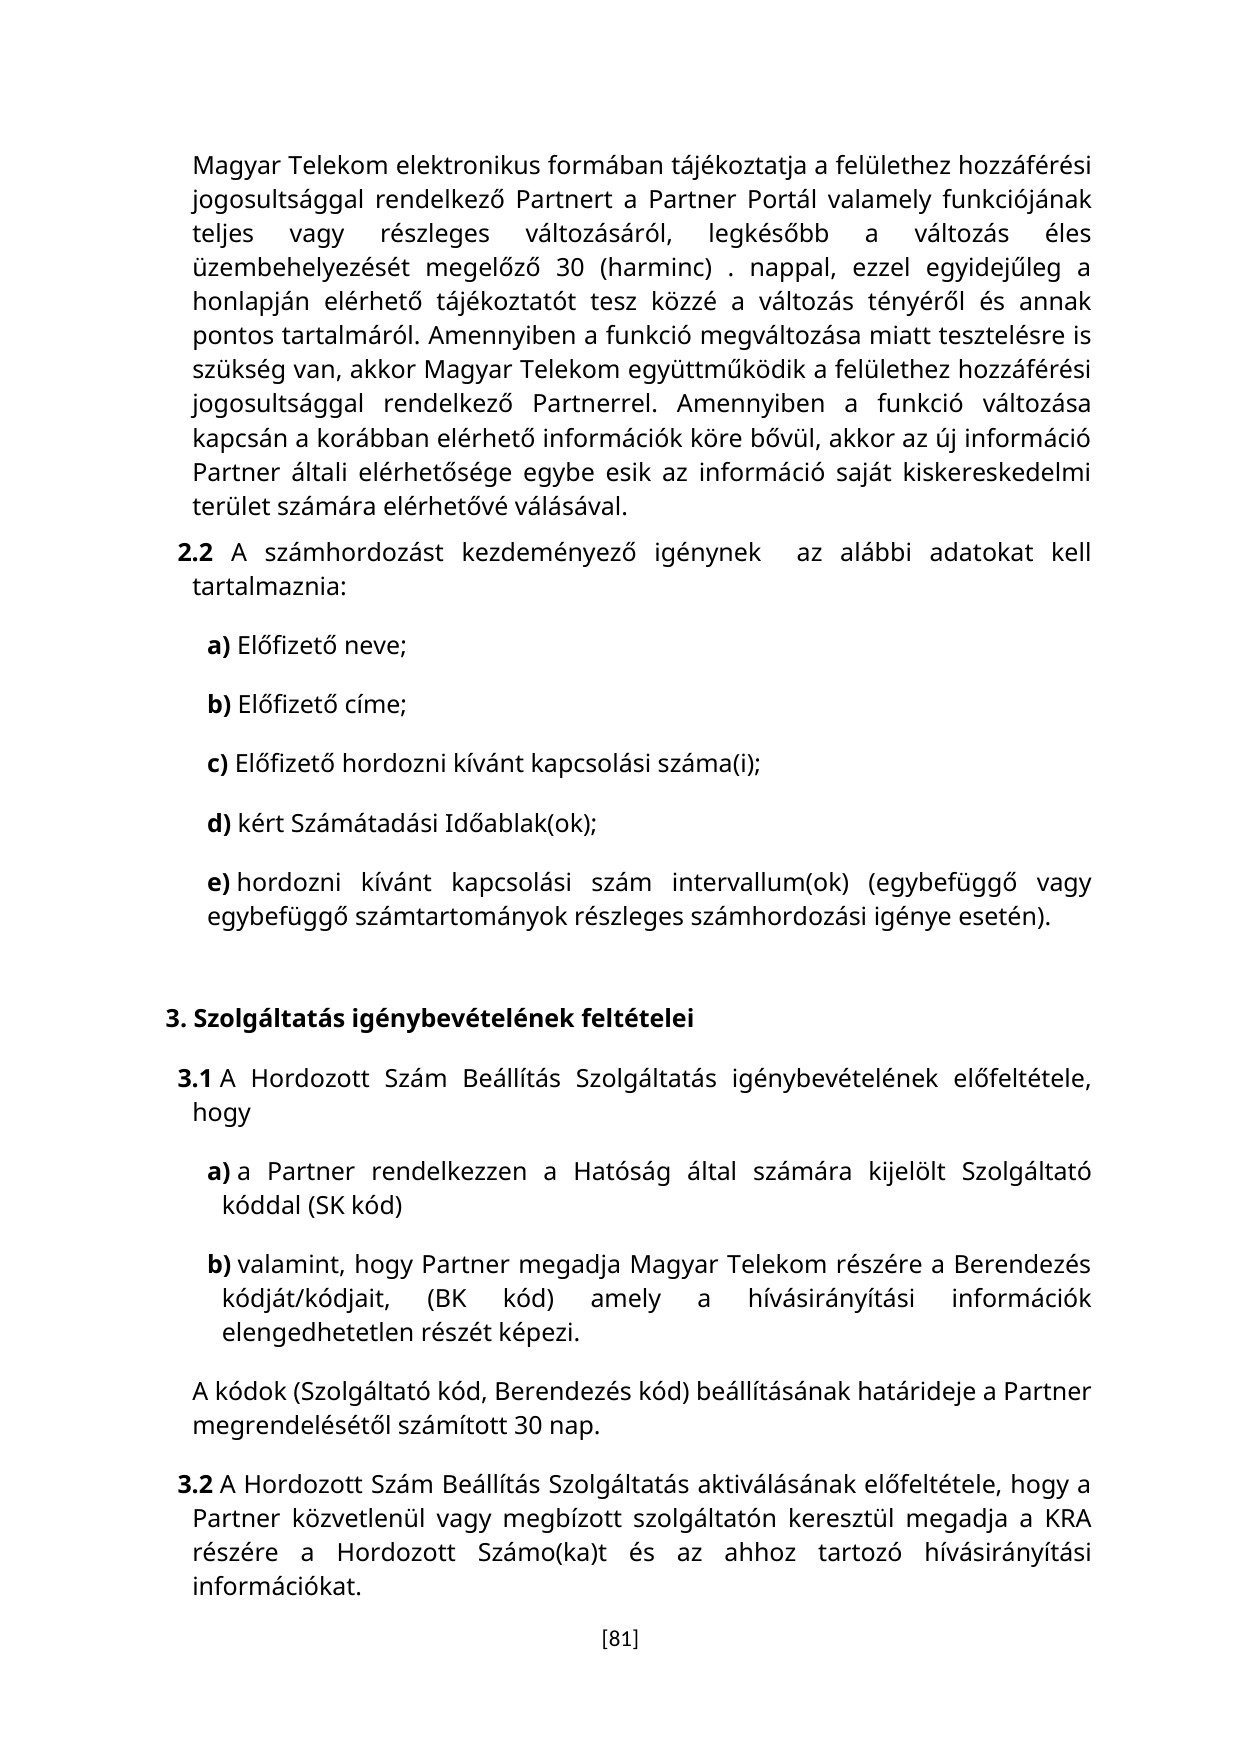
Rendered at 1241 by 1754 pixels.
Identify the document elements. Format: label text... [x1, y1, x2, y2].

text b) valamint, hogy Partner megadja Magyar Telekom részére a Berendezés kódját/kódjait, (BK kód) amely a hívásirányítási információk elengedhetetlen részét képezi. [207, 1246, 1092, 1349]
text e) hordozni kívánt kapcsolási szám intervallum(ok) (egybefüggő vagy egybefüggő számtartományok részleges számhordozási igénye esetén). [207, 864, 1092, 932]
text 3.1 A Hordozott Szám Beállítás Szolgáltatás igénybevételének előfeltétele, hogy [177, 1060, 1092, 1128]
text a) Előfizető neve; [207, 628, 1092, 662]
text 2.2 A számhordozást kezdeményező igénynek az alábbi adatokat kell tartalmaznia: [177, 535, 1092, 603]
text A kódok (Szolgáltató kód, Berendezés kód) beállításának határideje a Partner megrendelésétől számított 30 nap. [192, 1374, 1092, 1442]
subtitle 3. Szolgáltatás igénybevételének feltételei [165, 1001, 1092, 1035]
text c) Előfizető hordozni kívánt kapcsolási száma(i); [207, 746, 1092, 780]
text a) a Partner rendelkezzen a Hatóság által számára kijelölt Szolgáltató kóddal (SK kód) [207, 1153, 1092, 1221]
text 3.2 A Hordozott Szám Beállítás Szolgáltatás aktiválásának előfeltétele, hogy a Partner közvetlenül vagy megbízott szolgáltatón keresztül megadja a KRA részére a Hordozott Számo(ka)t és az ahhoz tartozó hívásirányítási információkat. [177, 1467, 1092, 1603]
text b) Előfizető címe; [207, 687, 1092, 721]
text Magyar Telekom elektronikus formában tájékoztatja a felülethez hozzáférési jogosultsággal rendelkező Partnert a Partner Portál valamely funkciójának teljes vagy részleges változásáról, legkésőbb a változás éles üzembehelyezését megelőző 30 (harminc) . nappal, ezzel egyidejűleg a honlapján elérhető tájékoztatót tesz közzé a változás tényéről és annak pontos tartalmáról. Amennyiben a funkció megváltozása miatt tesztelésre is szükség van, akkor Magyar Telekom együttműködik a felülethez hozzáférési jogosultsággal rendelkező Partnerrel. Amennyiben a funkció változása kapcsán a korábban elérhető információk köre bővül, akkor az új információ Partner általi elérhetősége egybe esik az információ saját kiskereskedelmi terület számára elérhetővé válásával. [192, 148, 1092, 522]
text d) kért Számátadási Időablak(ok); [207, 805, 1092, 839]
